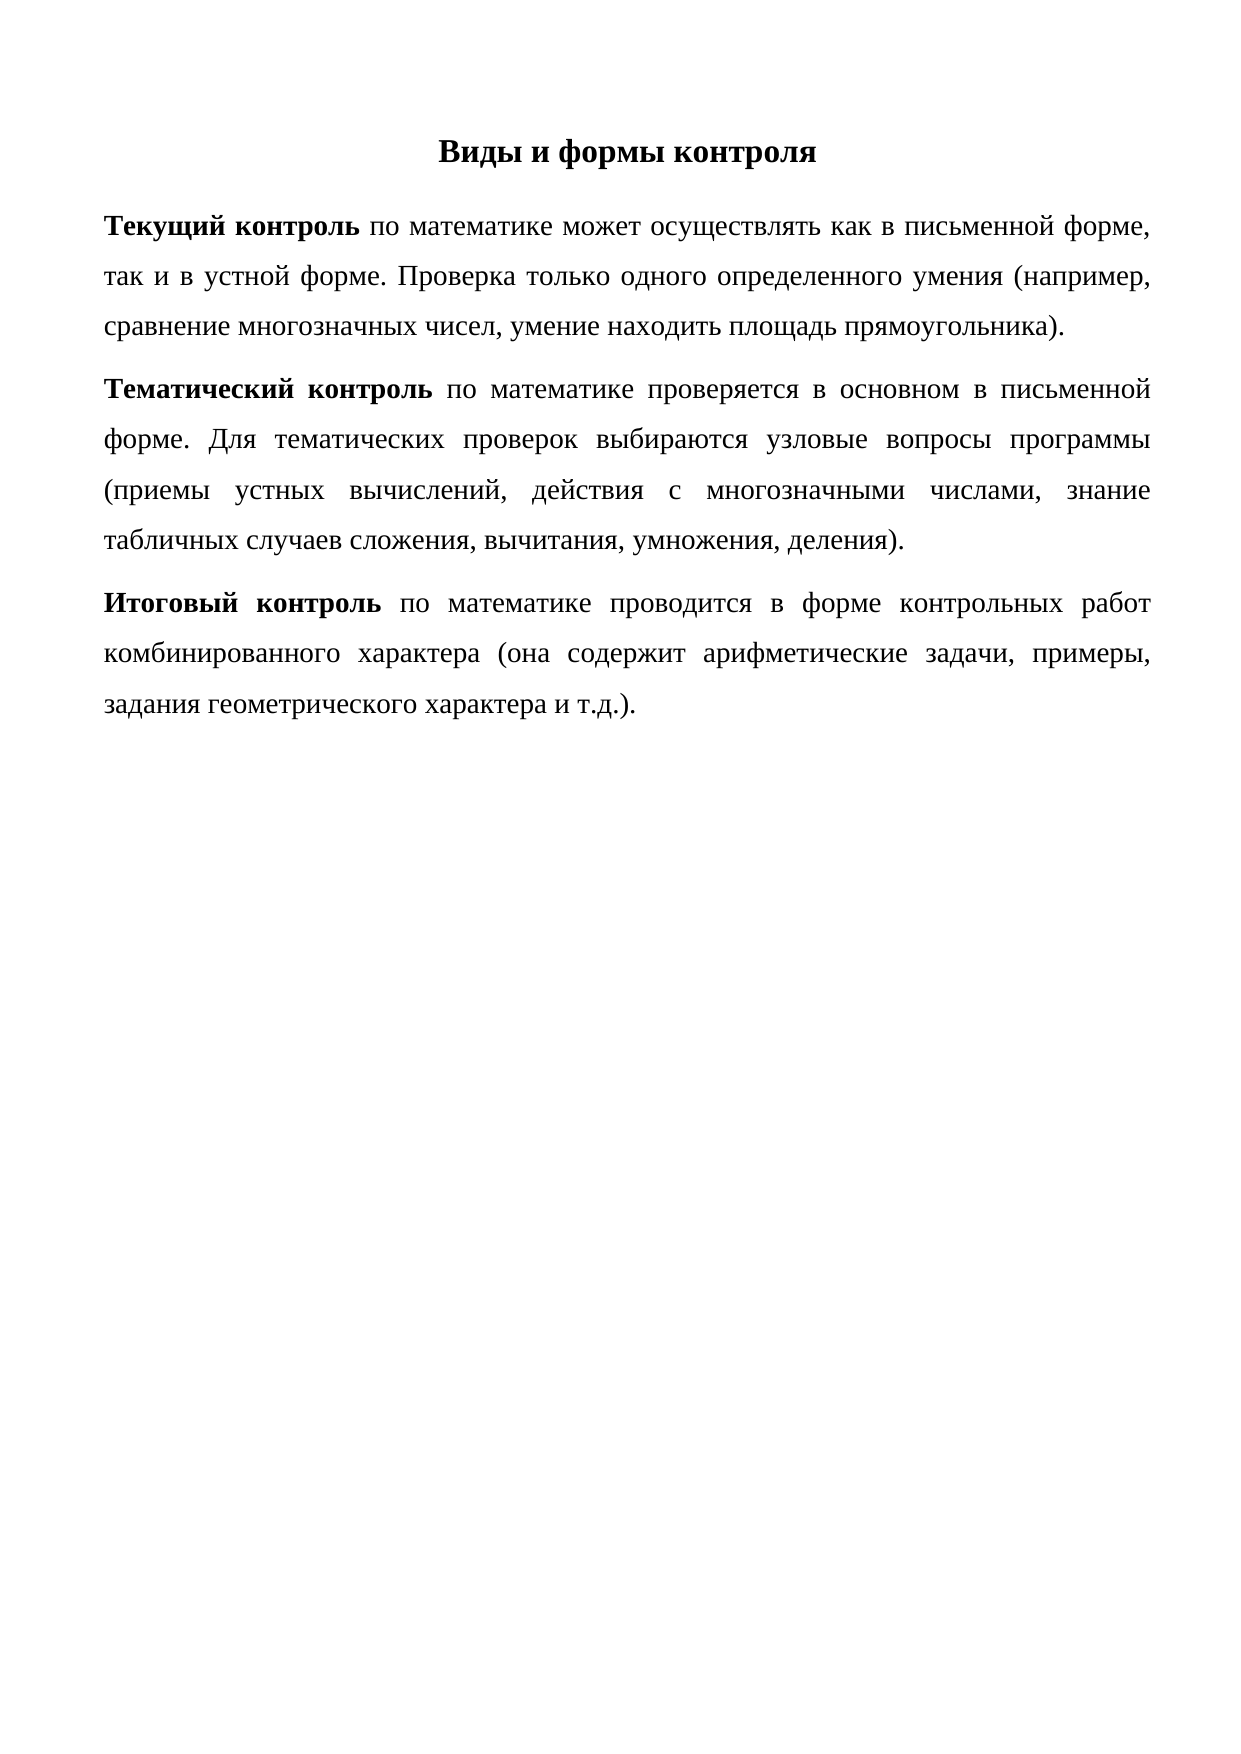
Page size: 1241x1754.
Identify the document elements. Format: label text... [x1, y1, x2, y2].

text Текущий контроль по математике может осуществлять как в письменной форме, так и в устной форме. Проверка только одного определенного умения (например, сравнение многозначных чисел, умение находить площадь прямоугольника). [103, 208, 1152, 342]
text Итоговый контроль по математике проводится в форме контрольных работ комбинированного характера (она содержит арифметические задачи, примеры, задания геометрического характера и т.д.). [103, 585, 1152, 719]
text Тематический контроль по математике проверяется в основном в письменной форме. Для тематических проверок выбираются узловые вопросы программы (приемы устных вычислений, действия с многозначными числами, знание табличных случаев сложения, вычитания, умножения, деления). [103, 371, 1152, 556]
text Виды и формы контроля [103, 131, 1152, 169]
